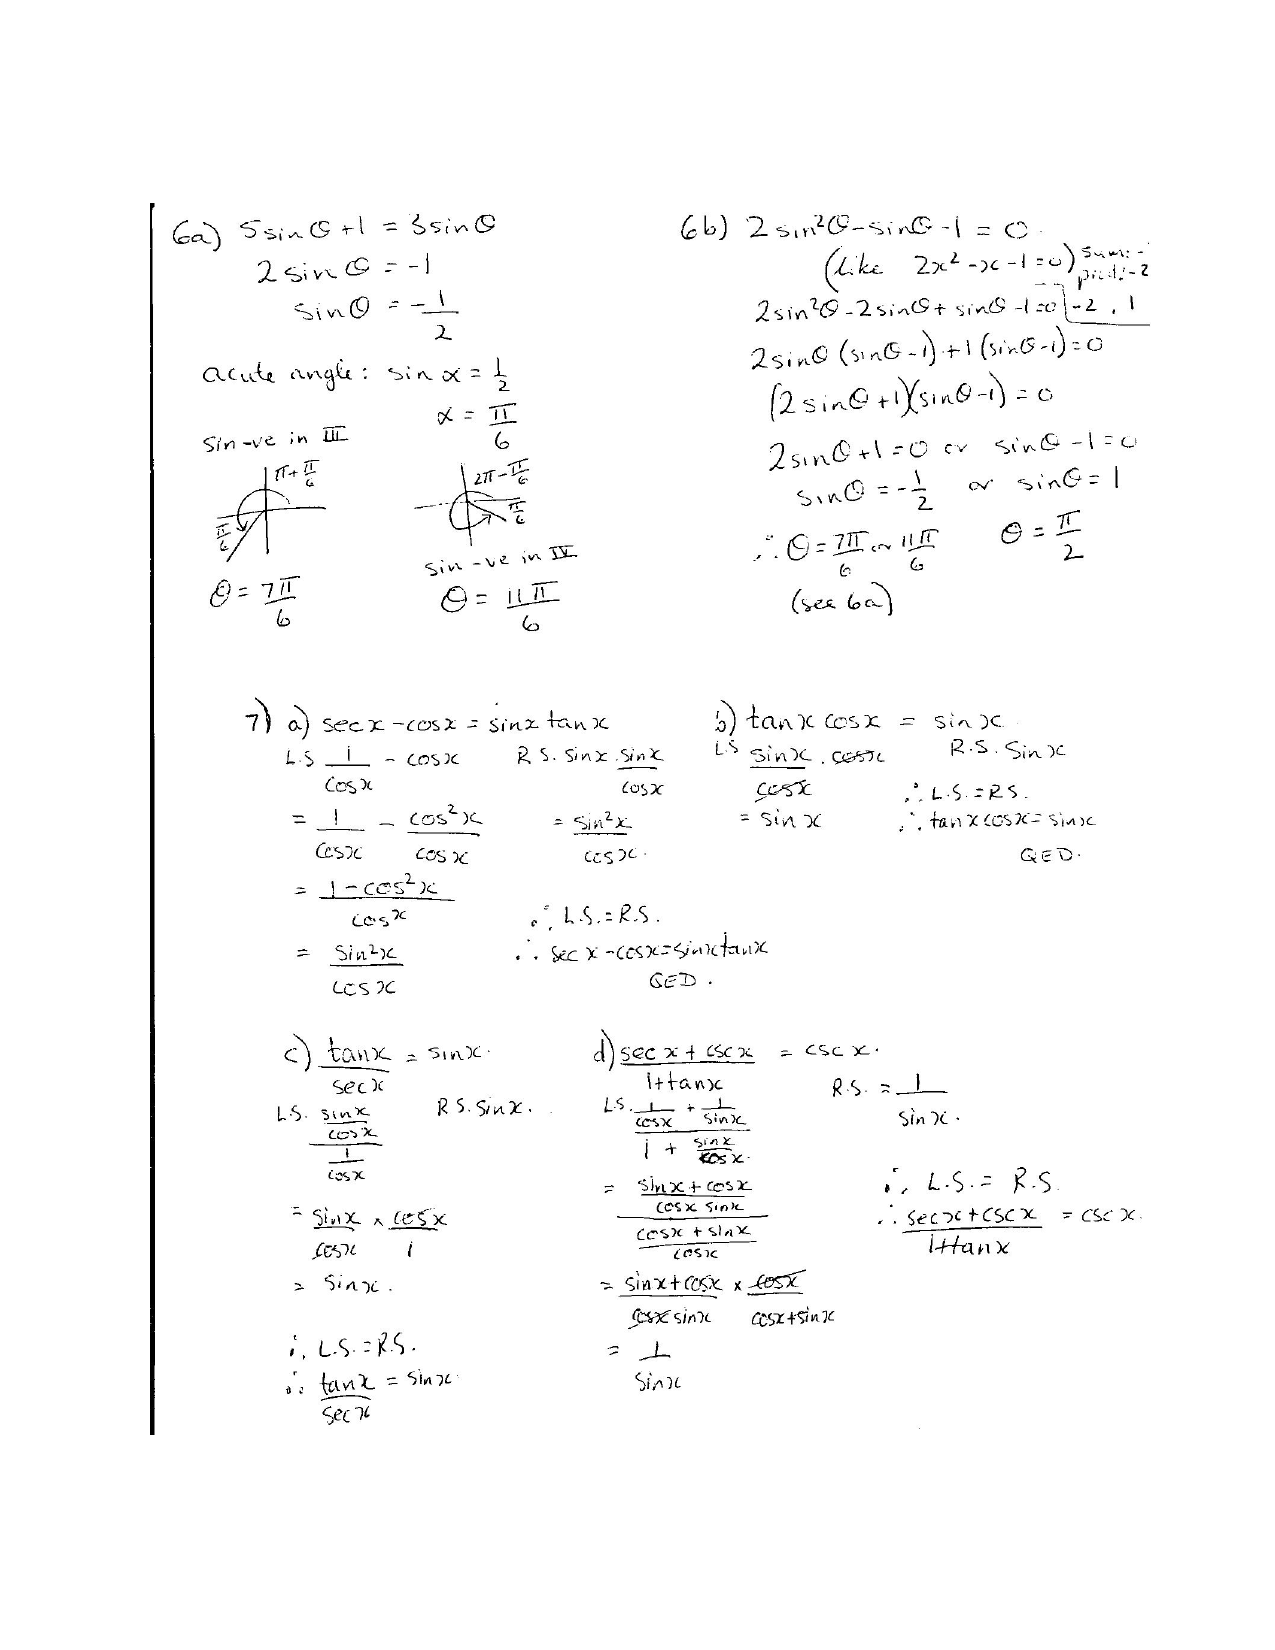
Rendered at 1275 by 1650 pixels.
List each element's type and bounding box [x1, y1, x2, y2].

picture [150, 203, 1171, 1435]
